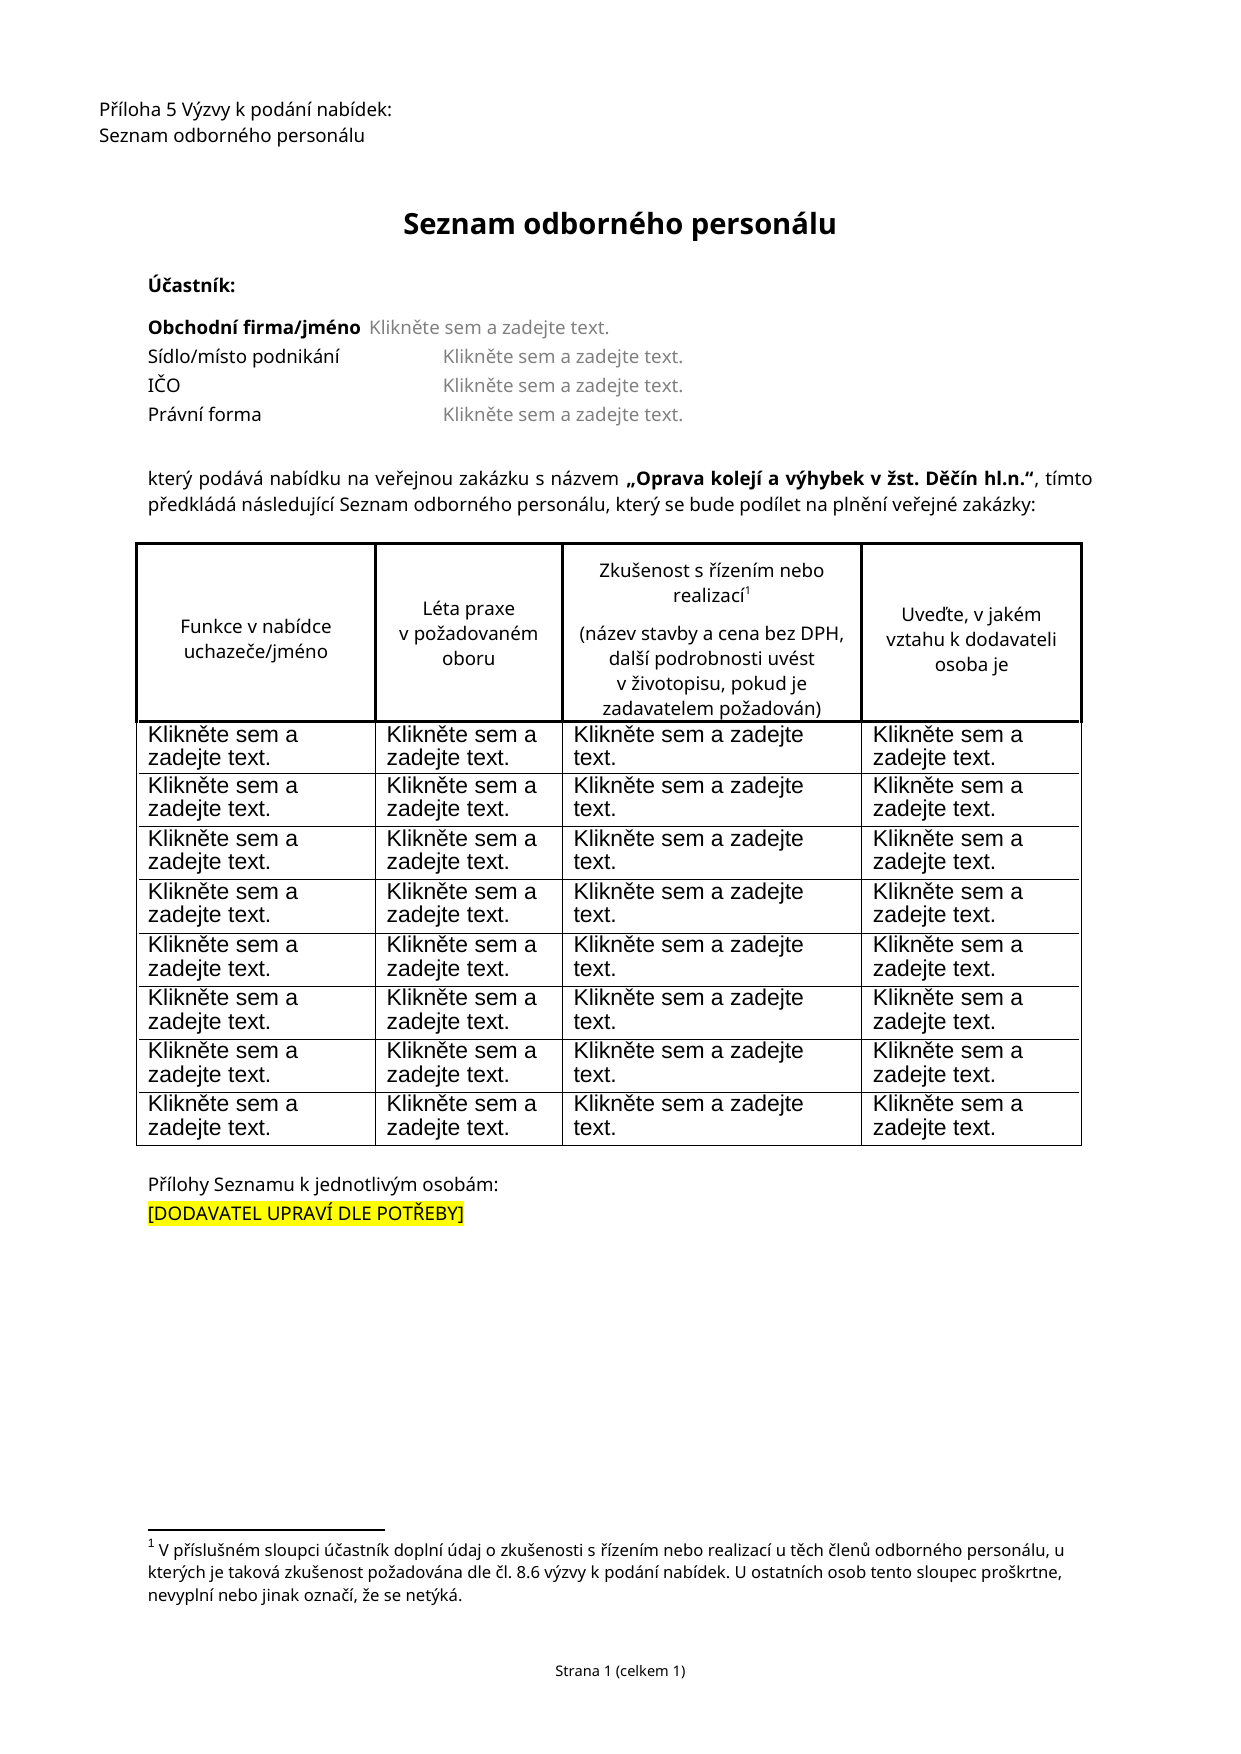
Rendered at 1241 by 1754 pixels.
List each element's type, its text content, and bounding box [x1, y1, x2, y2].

text Sídlo/místo podnikání [148, 340, 1093, 369]
text Přílohy Seznamu k jednotlivým osobám: [148, 1172, 1093, 1197]
table_header Zkušenost s řízením nebo realizací (název stavby a cena bez DPH, další podrobnosti uvést v životopisu, pokud je zadavatelem požadován) [564, 545, 860, 720]
table_header Léta praxe v požadovaném oboru [377, 545, 561, 720]
text který podává nabídku na veřejnou zakázku s názvem „Oprava kolejí a výhybek v žst. Děčín hl.n.“, tímto předkládá následující Seznam odborného personálu, který se bude podílet na plnění veřejné zakázky: [148, 465, 1093, 516]
table_header Funkce v nabídce uchazeče/jméno [138, 545, 374, 720]
text Obchodní firma/jméno [148, 311, 1093, 340]
table_header Uveďte, v jakém vztahu k dodavateli osoba je [863, 545, 1080, 720]
text [DODAVATEL UPRAVÍ DLE POTŘEBY] [148, 1197, 1092, 1226]
title Seznam odborného personálu [148, 203, 1093, 243]
text IČO [148, 369, 1093, 398]
text Účastník: [148, 268, 1093, 299]
text Právní forma [148, 398, 1093, 427]
